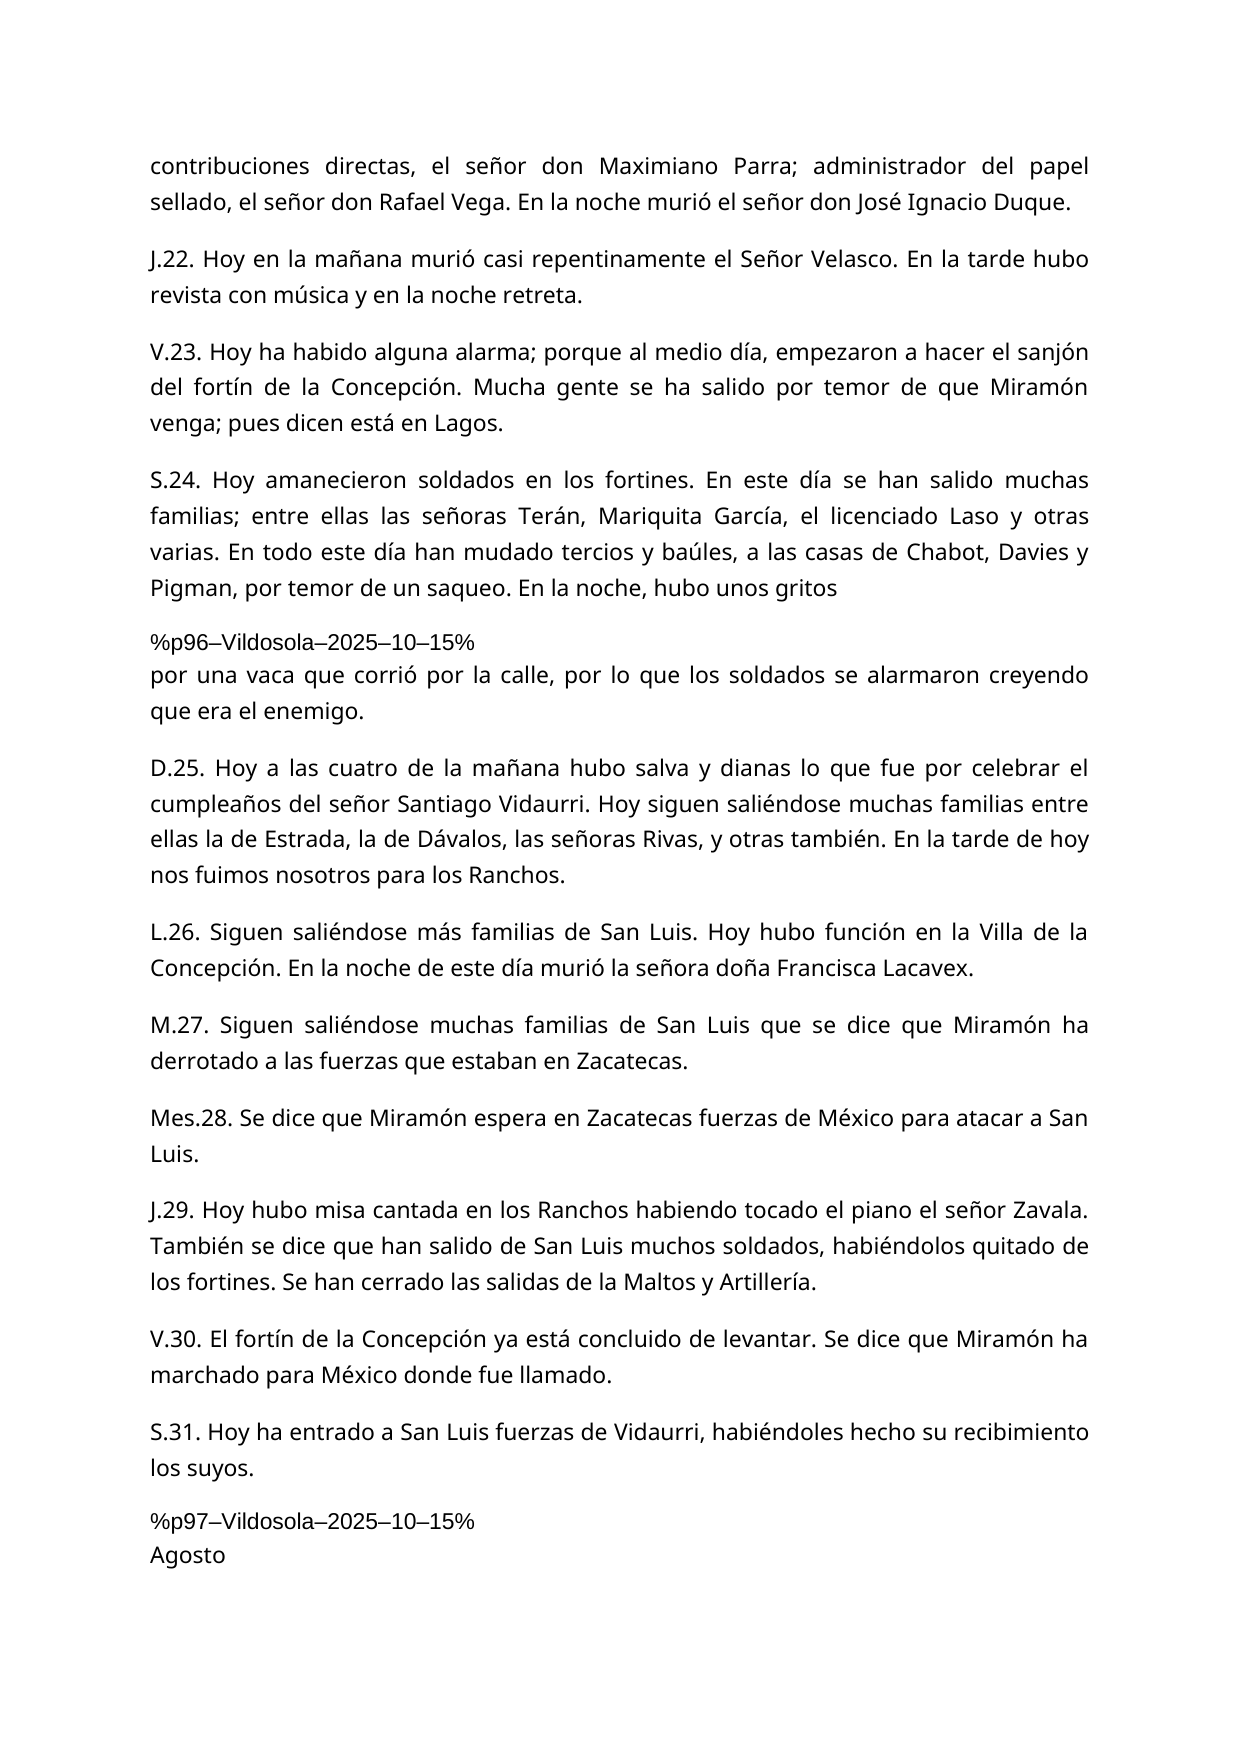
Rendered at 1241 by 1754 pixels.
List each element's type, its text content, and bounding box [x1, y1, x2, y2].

text D.25. Hoy a las cuatro de la mañana hubo salva y dianas lo que fue por celebrar el cumpleaños del señor Santiago Vidaurri. Hoy siguen saliéndose muchas familias entre ellas la de Estrada, la de Dávalos, las señoras Rivas, y otras también. En la tarde de hoy nos fuimos nosotros para los Ranchos. [150, 752, 1090, 891]
text Agosto [150, 1538, 1090, 1570]
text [150, 150, 1090, 217]
text %p97–Vildosola–2025–10–15% [150, 1508, 1090, 1535]
text por una vaca que corrió por la calle, por lo que los soldados se alarmaron creyendo que era el enemigo. [150, 659, 1090, 726]
text M.27. Siguen saliéndose muchas familias de San Luis que se dice que Miramón ha derrotado a las fuerzas que estaban en Zacatecas. [150, 1009, 1090, 1076]
text V.23. Hoy ha habido alguna alarma; porque al medio día, empezaron a hacer el sanjón del fortín de la Concepción. Mucha gente se ha salido por temor de que Miramón venga; pues dicen está en Lagos. [150, 335, 1090, 438]
text %p96–Vildosola–2025–10–15% [150, 629, 1090, 655]
text Mes.28. Se dice que Miramón espera en Zacatecas fuerzas de México para atacar a San Luis. [150, 1102, 1090, 1169]
text S.31. Hoy ha entrado a San Luis fuerzas de Vidaurri, habiéndoles hecho su recibimiento los suyos. [150, 1416, 1090, 1483]
text V.30. El fortín de la Concepción ya está concluido de levantar. Se dice que Miramón ha marchado para México donde fue llamado. [150, 1323, 1090, 1390]
text J.22. Hoy en la mañana murió casi repentinamente el Señor Velasco. En la tarde hubo revista con música y en la noche retreta. [150, 243, 1090, 310]
text S.24. Hoy amanecieron soldados en los fortines. En este día se han salido muchas familias; entre ellas las señoras Terán, Mariquita García, el licenciado Laso y otras varias. En todo este día han mudado tercios y baúles, a las casas de Chabot, Davies y Pigman, por temor de un saqueo. En la noche, hubo unos gritos [150, 464, 1090, 603]
text L.26. Siguen saliéndose más familias de San Luis. Hoy hubo función en la Villa de la Concepción. En la noche de este día murió la señora doña Francisca Lacavex. [150, 916, 1090, 983]
text J.29. Hoy hubo misa cantada en los Ranchos habiendo tocado el piano el señor Zavala. También se dice que han salido de San Luis muchos soldados, habiéndolos quitado de los fortines. Se han cerrado las salidas de la Maltos y Artillería. [150, 1194, 1090, 1297]
